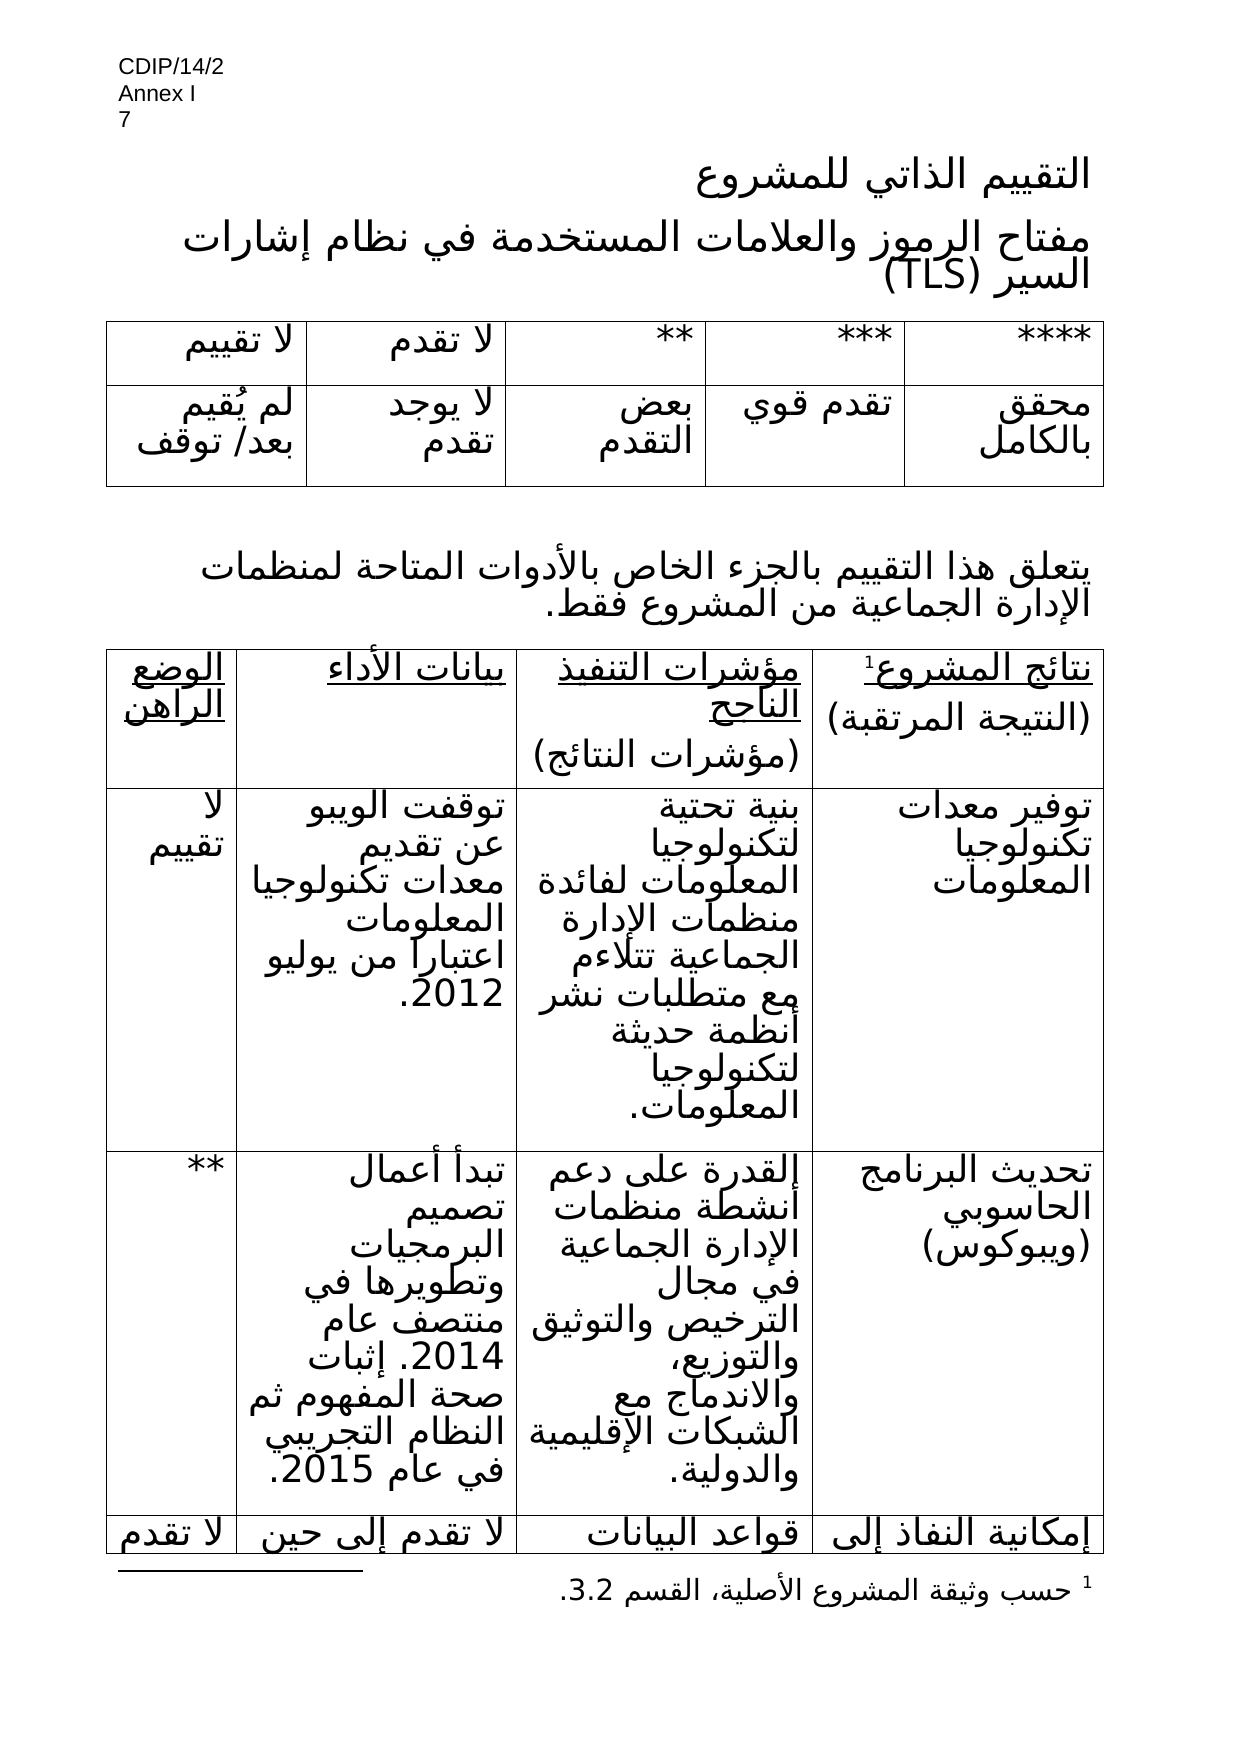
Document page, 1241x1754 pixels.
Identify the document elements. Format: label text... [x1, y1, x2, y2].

text التقييم الذاتي للمشروع [118, 158, 829, 196]
table_cell ** [107, 1152, 236, 1515]
table_cell تقدم قوي [706, 386, 904, 486]
text مفتاح الرموز والعلامات المستخدمة في نظام إشارات السير (TLS) [118, 221, 1092, 296]
table_header لا تقدم [307, 322, 505, 384]
table_cell لم يُقيم بعد/ توقف [107, 386, 306, 486]
text التقييم الذاتي للمشروع [988, 158, 1092, 196]
table_header لا تقييم [107, 322, 306, 384]
table_header **** [905, 322, 1103, 384]
table_cell توقفت الويبو عن تقديم معدات تكنولوجيا المعلومات اعتبارا من يوليو 2012. [237, 789, 516, 1151]
text التقييم الذاتي للمشروع [750, 158, 1073, 196]
table_cell محقق بالكامل [905, 386, 1103, 486]
table_cell بنية تحتية لتكنولوجيا المعلومات لفائدة منظمات الإدارة الجماعية تتلاءم مع متطلبات نشر أنظمة حديثة لتكنولوجيا المعلومات. [517, 789, 812, 1151]
table_header مؤشرات التنفيذ الناجح (مؤشرات النتائج) [517, 650, 812, 788]
table_cell لا تقييم [107, 789, 236, 1151]
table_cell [813, 1516, 1103, 1553]
table_cell تحديث البرنامج الحاسوبي (ويبوكوس) [813, 1152, 1103, 1515]
text يتعلق هذا التقييم بالجزء الخاص بالأدوات المتاحة لمنظمات الإدارة الجماعية من المشروع فقط. [118, 549, 1092, 624]
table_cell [517, 1516, 812, 1553]
table_header *** [706, 322, 904, 384]
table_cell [237, 1516, 516, 1553]
table_header نتائج المشروع (النتيجة المرتقبة) [813, 650, 1103, 788]
table_cell لا يوجد تقدم [307, 386, 505, 486]
table_cell بعض التقدم [506, 386, 705, 486]
table_header ** [506, 322, 705, 384]
table_cell لا تقدم [107, 1516, 236, 1553]
table_cell تبدأ أعمال تصميم البرمجيات وتطويرها في منتصف عام 2014. إثبات صحة المفهوم ثم النظام التجريبي في عام 2015. [237, 1152, 516, 1515]
table_header بيانات الأداء [237, 650, 516, 788]
table_cell القدرة على دعم أنشطة منظمات الإدارة الجماعية في مجال الترخيص والتوثيق والتوزيع، والاندماج مع الشبكات الإقليمية والدولية. [517, 1152, 812, 1515]
table_cell توفير معدات تكنولوجيا المعلومات [813, 789, 1103, 1151]
table_header الوضع الراهن [107, 650, 236, 788]
